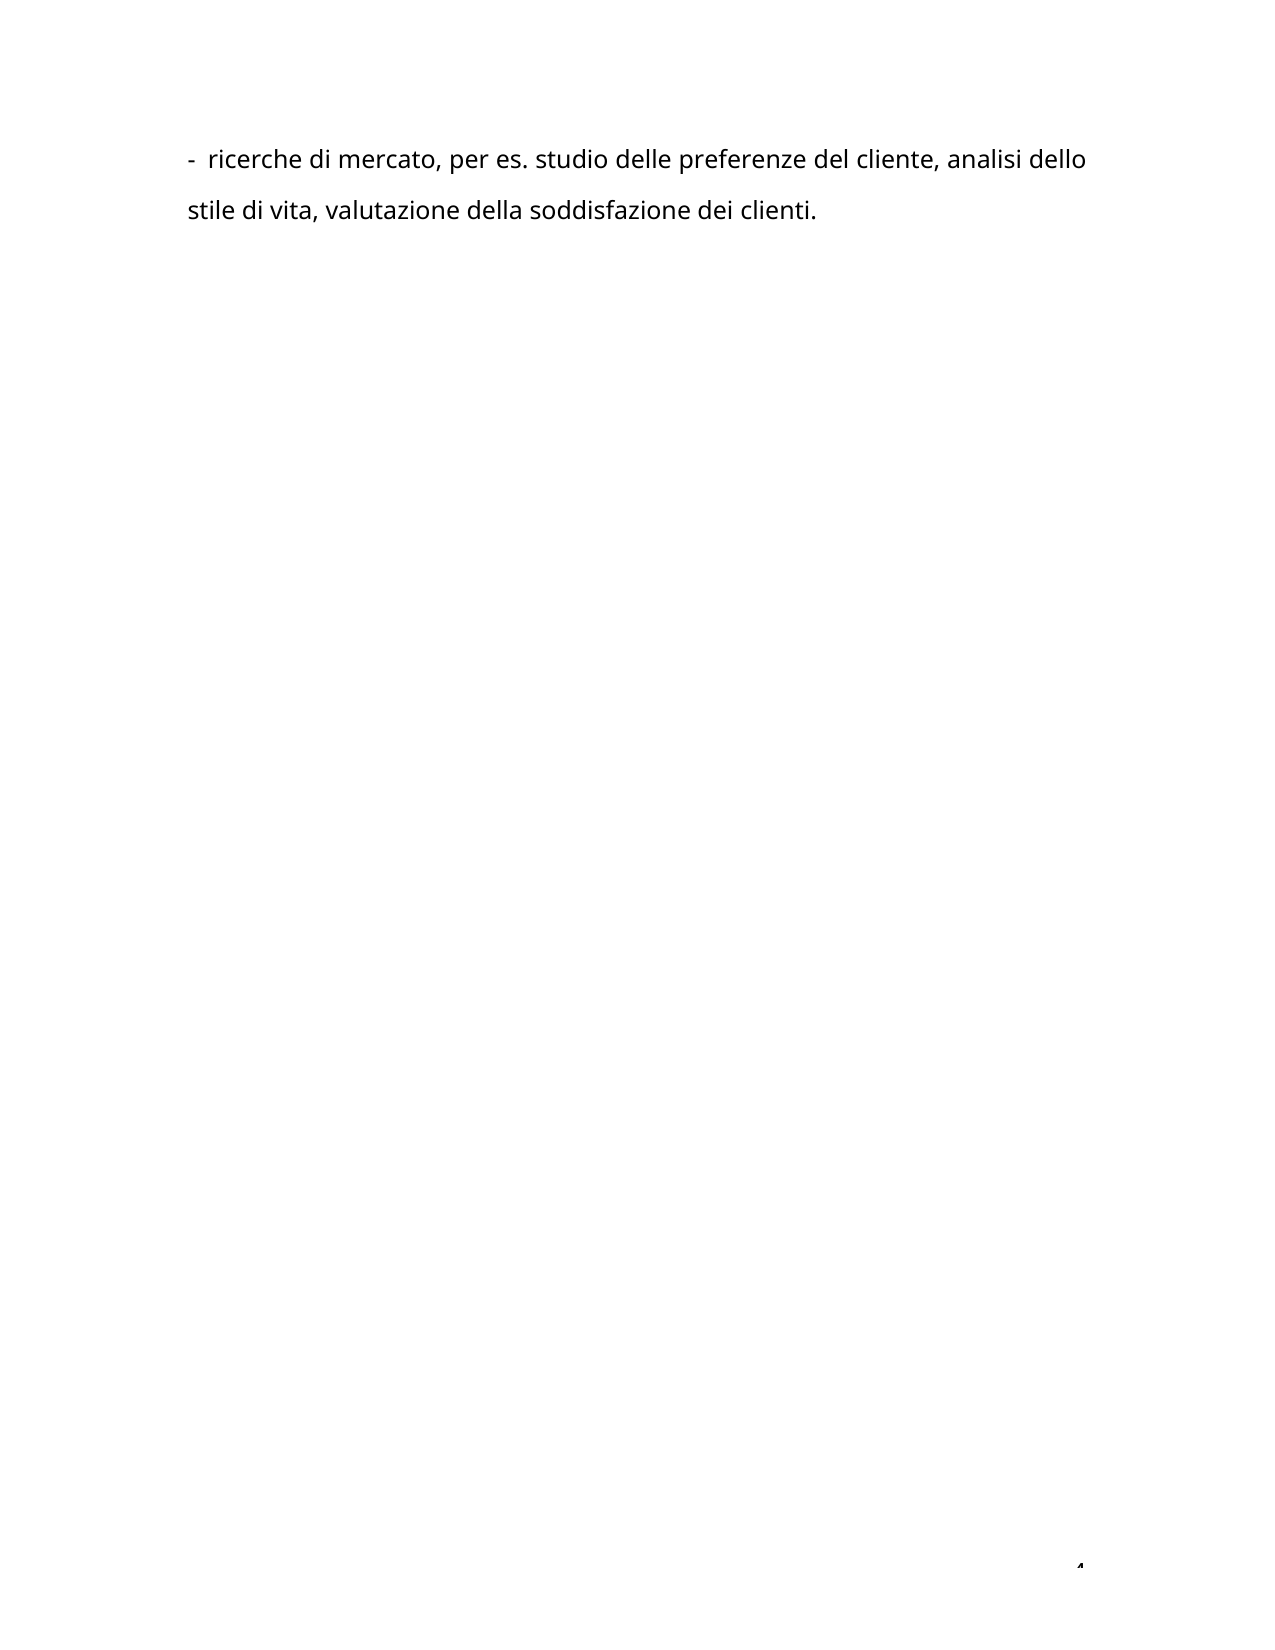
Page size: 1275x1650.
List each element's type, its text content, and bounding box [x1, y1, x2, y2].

list ricerche di mercato, per es. studio delle preferenze del cliente, analisi dello stile di vita, valutazione della soddisfazione dei clienti. [187, 142, 1088, 227]
